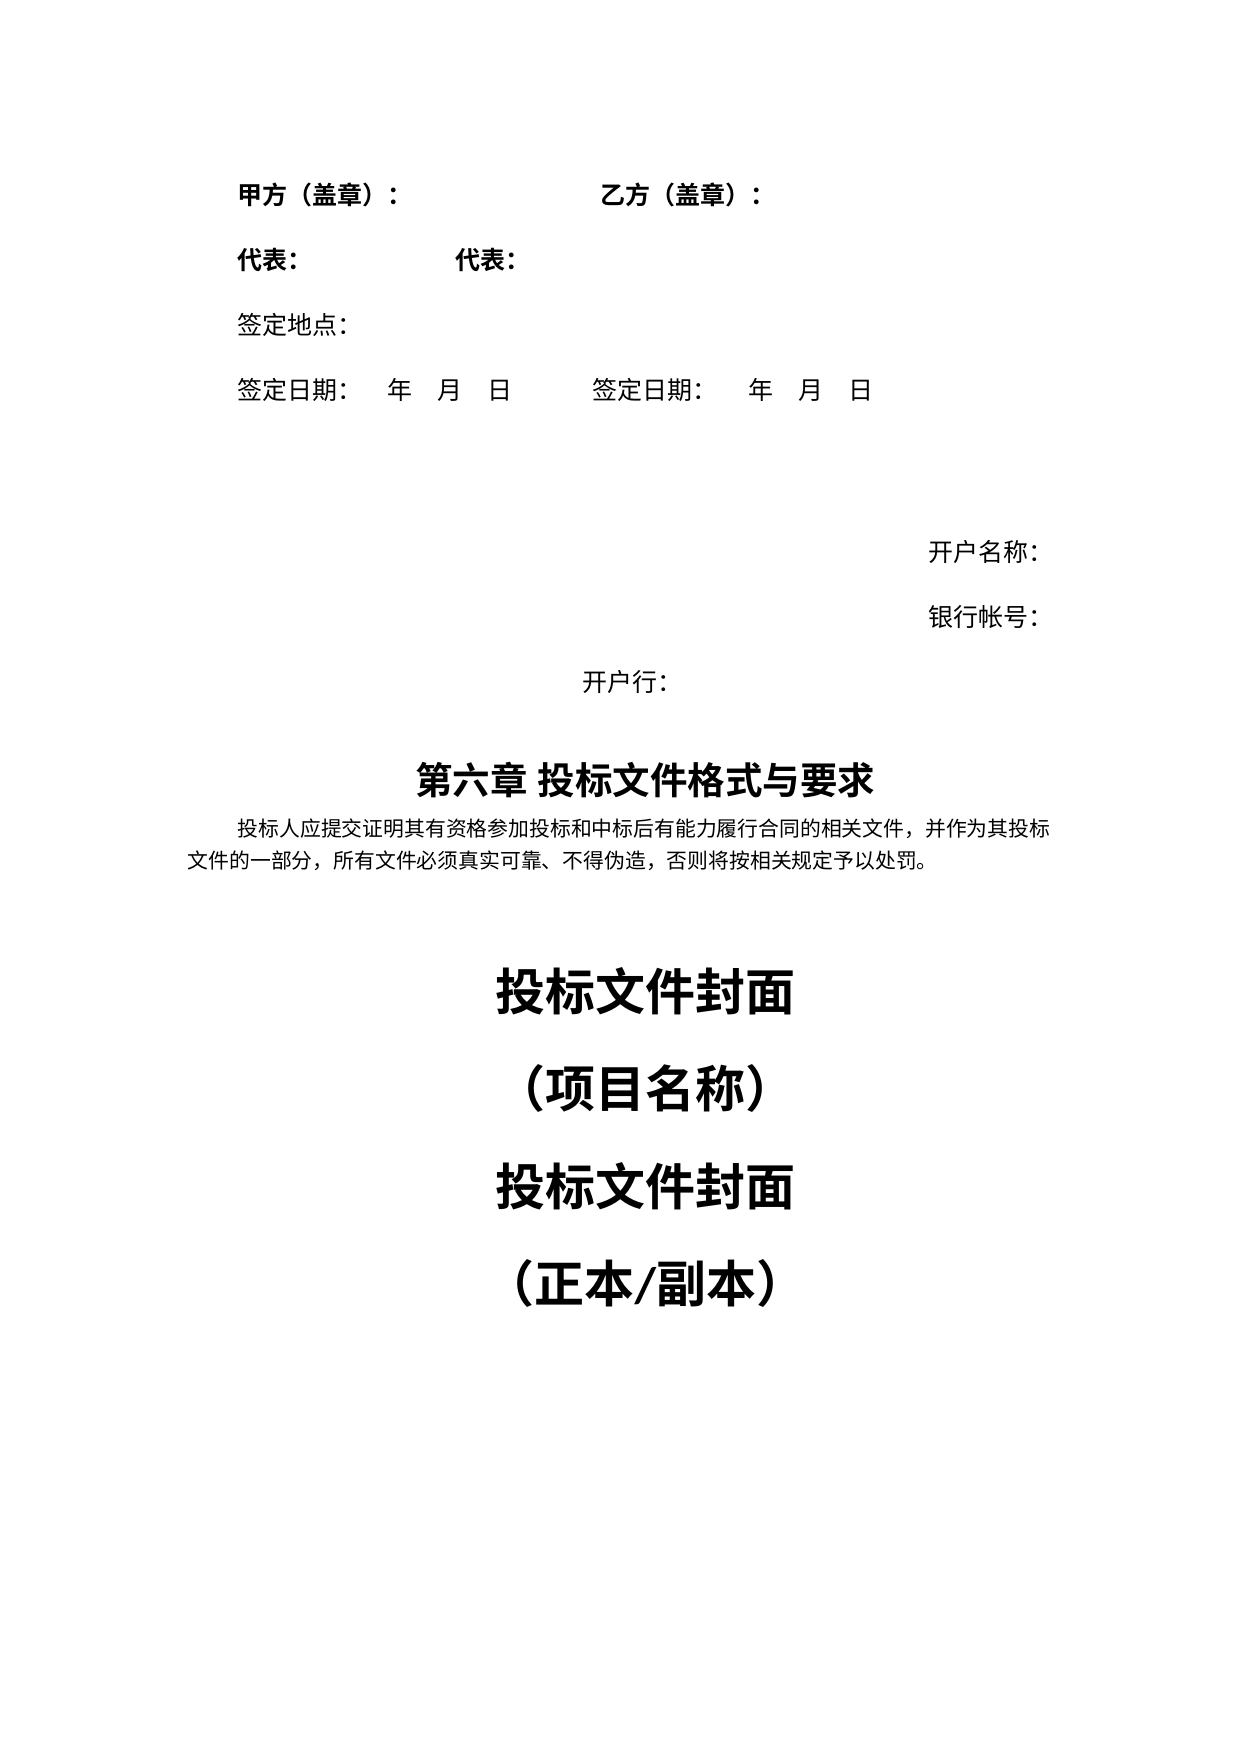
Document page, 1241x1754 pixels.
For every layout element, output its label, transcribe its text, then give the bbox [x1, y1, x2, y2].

text 投标文件封面 [187, 1137, 1053, 1234]
text 签定地点： [187, 292, 1053, 357]
text 投标人应提交证明其有资格参加投标和中标后有能力履行合同的相关文件，并作为其投标文件的一部分，所有文件必须真实可靠、不得伪造，否则将按相关规定予以处罚。 [187, 812, 1053, 877]
text 银行帐号： [187, 584, 1053, 649]
text 开户行： [187, 649, 1053, 714]
text 甲方（盖章）： 乙方（盖章）： [187, 162, 1053, 227]
text 开户名称： [187, 519, 1053, 584]
text （正本/副本） [187, 1234, 1053, 1332]
text 签定日期： 年 月 日 签定日期： 年 月 日 [187, 357, 1053, 422]
text 代表： 代表： [187, 227, 1053, 292]
text 投标文件封面 [187, 942, 1053, 1039]
text （项目名称） [187, 1039, 1053, 1137]
text 第六章 投标文件格式与要求 [187, 747, 1053, 812]
